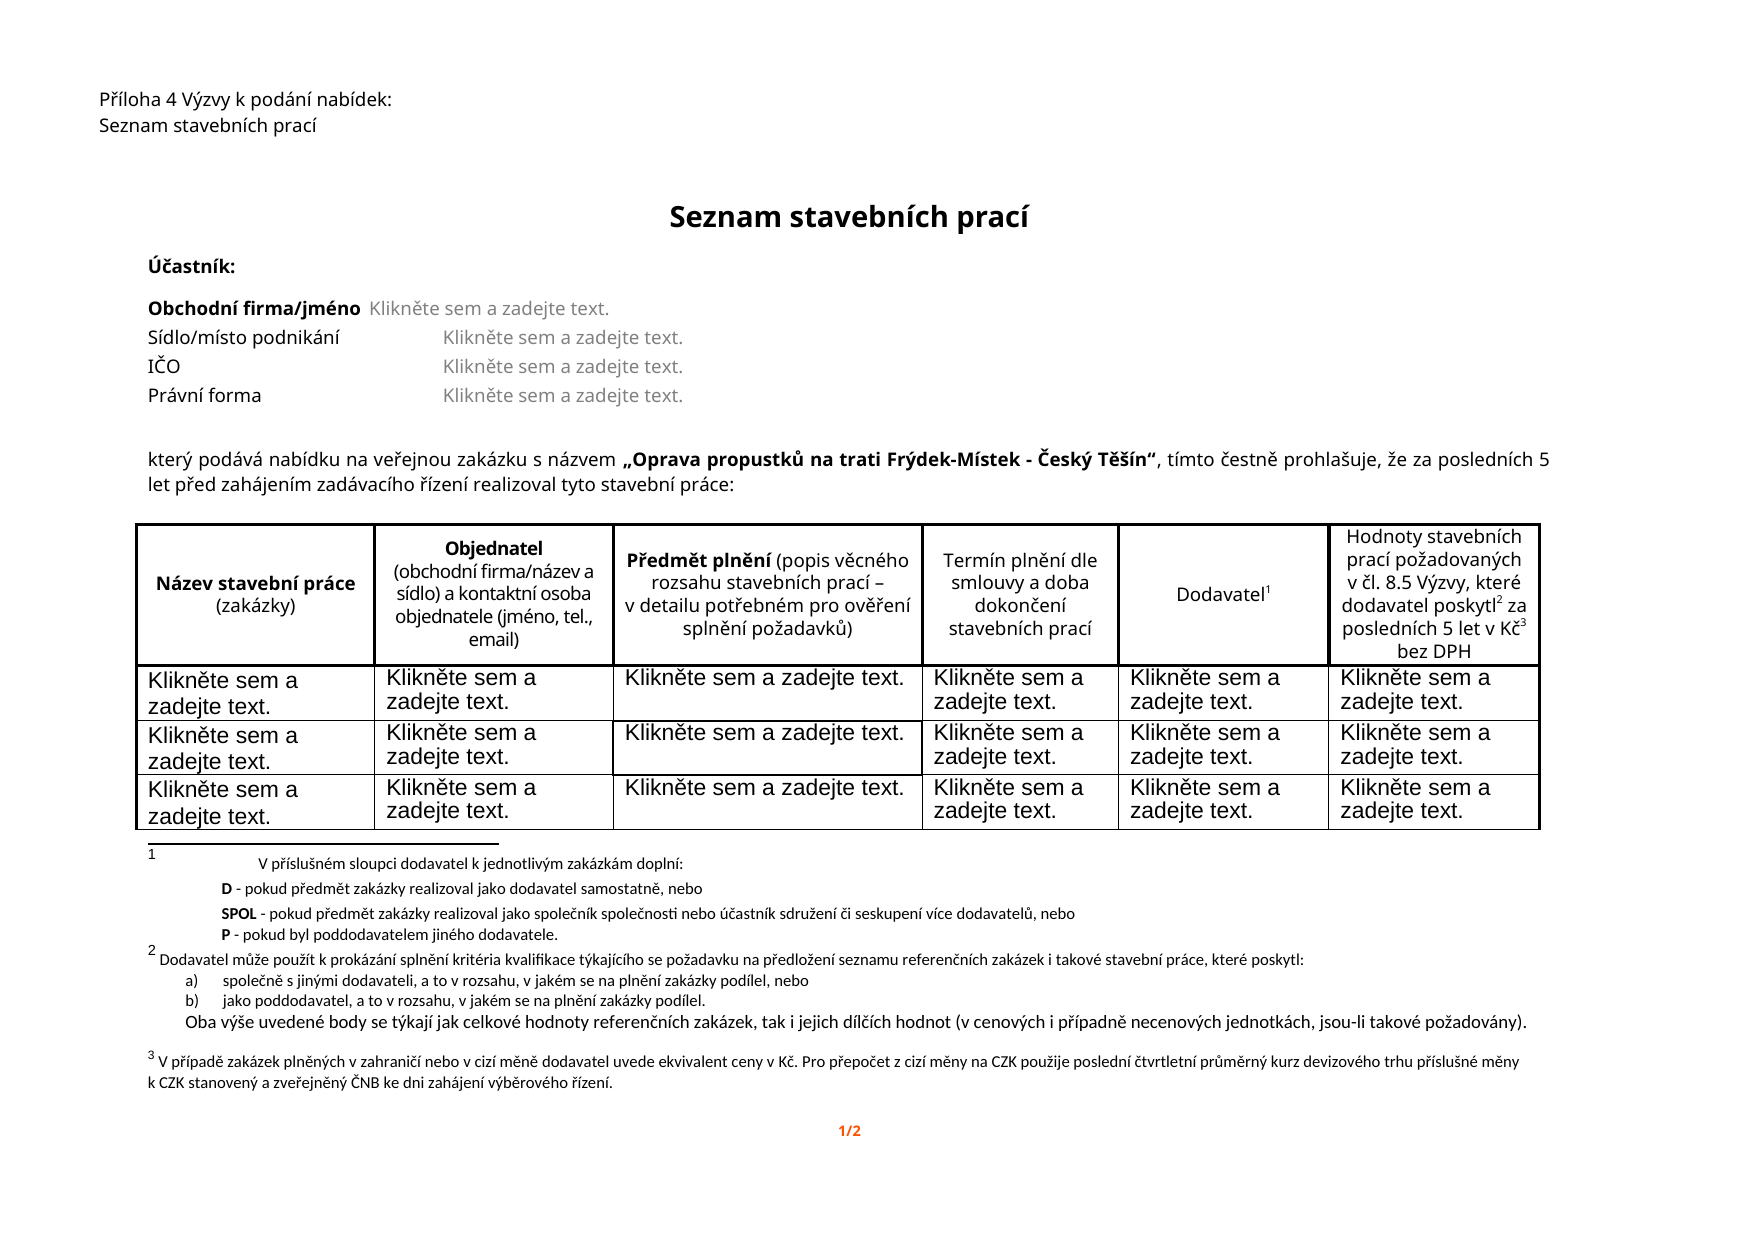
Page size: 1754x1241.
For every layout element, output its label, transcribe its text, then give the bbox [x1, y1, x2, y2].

table_header Předmět plnění (popis věcného rozsahu stavebních prací – v detailu potřebném pro ověření splnění požadavků) [615, 526, 921, 664]
table_header Název stavební práce (zakázky) [138, 526, 373, 664]
title Seznam stavebních prací [148, 196, 1551, 236]
table_header Hodnoty stavebních prací požadovaných v čl. 8.5 Výzvy, které dodavatel poskytl za posledních 5 let v Kč bez DPH [1331, 526, 1538, 664]
text IČO [148, 350, 1551, 379]
text Obchodní firma/jméno [148, 292, 1551, 321]
text Právní forma [148, 379, 1551, 408]
table_header Termín plnění dle smlouvy a doba dokončení stavebních prací [924, 526, 1117, 664]
text Sídlo/místo podnikání [148, 321, 1551, 350]
table_header Objednatel (obchodní firma/název a sídlo) a kontaktní osoba objednatele (jméno, tel., email) [376, 526, 612, 664]
text který podává nabídku na veřejnou zakázku s názvem „Oprava propustků na trati Frýdek-Místek - Český Těšín“, tímto čestně prohlašuje, že za posledních 5 let před zahájením zadávacího řízení realizoval tyto stavební práce: [148, 446, 1551, 497]
text Účastník: [148, 249, 1551, 279]
table_header Dodavatel [1120, 526, 1327, 664]
